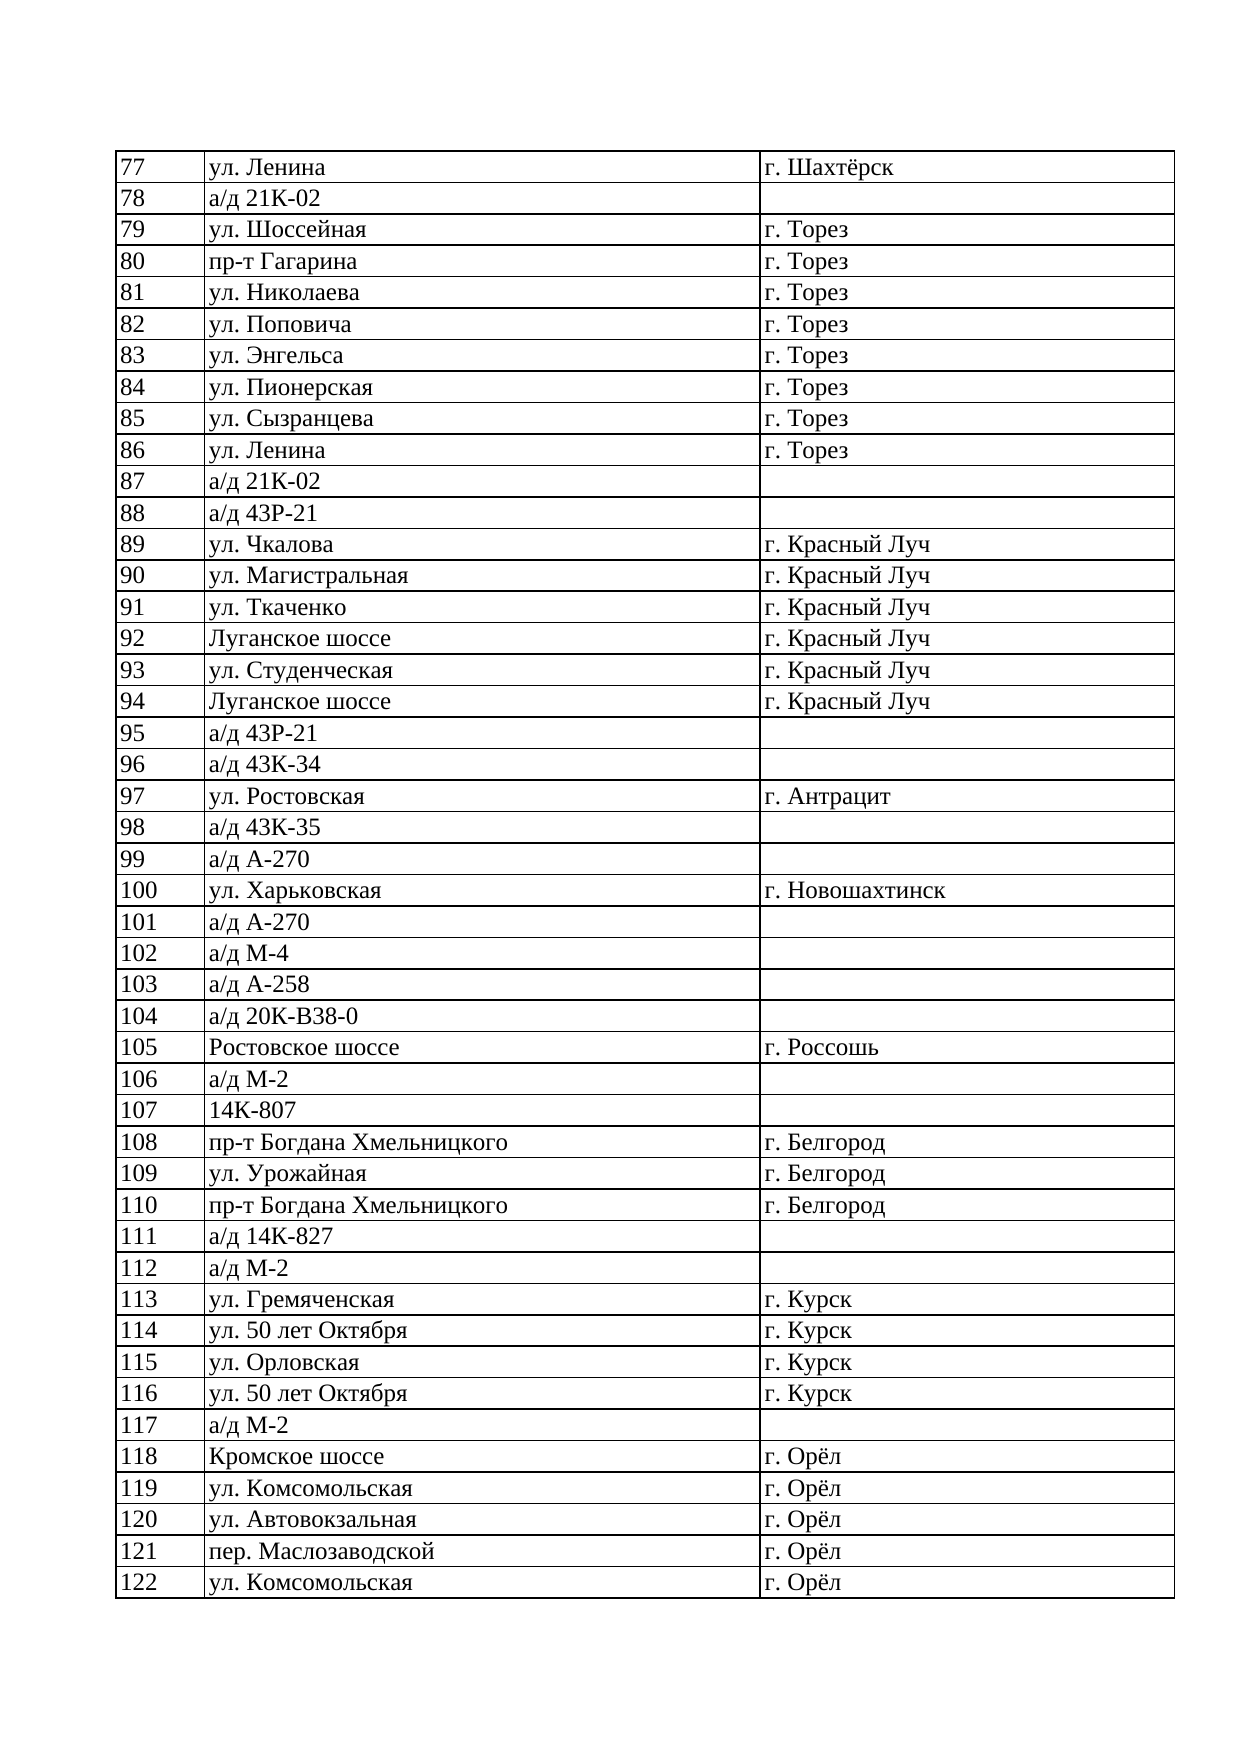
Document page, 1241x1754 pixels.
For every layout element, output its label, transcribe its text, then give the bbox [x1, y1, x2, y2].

table_cell 80 [117, 246, 204, 276]
table_cell 97 [117, 781, 204, 811]
table_cell 102 [117, 938, 204, 968]
table_cell г. Россошь [761, 1032, 1174, 1062]
table_cell г. Торез [761, 372, 1174, 402]
table_cell 81 [117, 277, 204, 307]
table_cell 113 [117, 1284, 204, 1314]
table_cell г. Красный Луч [761, 592, 1174, 622]
table_cell пр-т Богдана Хмельницкого [205, 1190, 759, 1219]
table_cell 110 [117, 1190, 204, 1219]
table_cell 94 [117, 686, 204, 716]
table_cell ул. 50 лет Октября [205, 1316, 759, 1345]
table_cell 101 [117, 907, 204, 936]
table_cell [761, 1221, 1174, 1251]
table_cell [761, 844, 1174, 873]
table_cell [761, 812, 1174, 842]
table_cell 119 [117, 1473, 204, 1503]
table_cell г. Торез [761, 340, 1174, 370]
table_cell г. Красный Луч [761, 655, 1174, 685]
table_cell г. Красный Луч [761, 561, 1174, 590]
table_cell ул. Поповича [205, 309, 759, 339]
table_cell г. Орёл [761, 1504, 1174, 1534]
table_cell г. Шахтёрск [761, 152, 1174, 181]
table_cell 116 [117, 1378, 204, 1408]
table_cell ул. Студенческая [205, 655, 759, 685]
table_cell г. Курск [761, 1347, 1174, 1377]
table_cell г. Торез [761, 215, 1174, 244]
table_cell г. Красный Луч [761, 686, 1174, 716]
table_cell а/д М-4 [205, 938, 759, 968]
table_cell [761, 498, 1174, 527]
table_cell Луганское шоссе [205, 686, 759, 716]
table_cell а/д 14К-827 [205, 1221, 759, 1251]
table_cell а/д 21К-02 [205, 466, 759, 496]
table_cell а/д М-2 [205, 1410, 759, 1440]
table_cell 100 [117, 875, 204, 905]
table_cell 109 [117, 1158, 204, 1188]
table_cell 78 [117, 183, 204, 213]
table_cell г. Торез [761, 246, 1174, 276]
table_cell [761, 718, 1174, 748]
table_cell ул. Орловская [205, 1347, 759, 1377]
table_cell г. Антрацит [761, 781, 1174, 811]
table_cell г. Орёл [761, 1441, 1174, 1471]
table_cell а/д 20К-В38-0 [205, 1001, 759, 1031]
table_cell 77 [117, 152, 204, 181]
table_cell 103 [117, 970, 204, 999]
table_cell а/д 43К-34 [205, 749, 759, 779]
table_cell 112 [117, 1253, 204, 1282]
table_cell ул. Ростовская [205, 781, 759, 811]
table_cell г. Белгород [761, 1190, 1174, 1219]
table_cell г. Орёл [761, 1473, 1174, 1503]
table_cell 106 [117, 1064, 204, 1094]
table_cell ул. Комсомольская [205, 1473, 759, 1503]
table_cell г. Орёл [761, 1536, 1174, 1566]
table_cell ул. 50 лет Октября [205, 1378, 759, 1408]
table_cell а/д М-2 [205, 1064, 759, 1094]
table_cell [761, 970, 1174, 999]
table_cell 87 [117, 466, 204, 496]
table_cell 96 [117, 749, 204, 779]
table_cell г. Белгород [761, 1127, 1174, 1157]
table_cell 117 [117, 1410, 204, 1440]
table_cell 122 [117, 1567, 204, 1597]
table_cell Кромское шоссе [205, 1441, 759, 1471]
table_cell г. Красный Луч [761, 623, 1174, 653]
table_cell 98 [117, 812, 204, 842]
table_cell 90 [117, 561, 204, 590]
table_cell 89 [117, 529, 204, 559]
table_cell ул. Урожайная [205, 1158, 759, 1188]
table_cell ул. Магистральная [205, 561, 759, 590]
table_cell 79 [117, 215, 204, 244]
table_cell г. Орёл [761, 1567, 1174, 1597]
table_cell ул. Пионерская [205, 372, 759, 402]
table_cell пер. Маслозаводской [205, 1536, 759, 1566]
table_cell [761, 466, 1174, 496]
table_cell а/д А-258 [205, 970, 759, 999]
table_cell [761, 1001, 1174, 1031]
table_cell [761, 1410, 1174, 1440]
table_cell [761, 1095, 1174, 1125]
table_cell Ростовское шоссе [205, 1032, 759, 1062]
table_cell 111 [117, 1221, 204, 1251]
table_cell 86 [117, 435, 204, 464]
table_cell г. Белгород [761, 1158, 1174, 1188]
table_cell [761, 1064, 1174, 1094]
table_cell 105 [117, 1032, 204, 1062]
table_cell 114 [117, 1316, 204, 1345]
table_cell 93 [117, 655, 204, 685]
table_cell г. Торез [761, 309, 1174, 339]
table_cell ул. Сызранцева [205, 403, 759, 433]
table_cell 99 [117, 844, 204, 873]
table_cell пр-т Богдана Хмельницкого [205, 1127, 759, 1157]
table_cell ул. Ткаченко [205, 592, 759, 622]
table_cell [761, 938, 1174, 968]
table_cell [761, 1253, 1174, 1282]
table_cell 108 [117, 1127, 204, 1157]
table_cell [761, 183, 1174, 213]
table_cell г. Курск [761, 1284, 1174, 1314]
table_cell г. Торез [761, 403, 1174, 433]
table_cell а/д А-270 [205, 907, 759, 936]
table_cell 83 [117, 340, 204, 370]
table_cell г. Красный Луч [761, 529, 1174, 559]
table_cell ул. Комсомольская [205, 1567, 759, 1597]
table_cell 118 [117, 1441, 204, 1471]
table_cell а/д 43Р-21 [205, 498, 759, 527]
table_cell а/д М-2 [205, 1253, 759, 1282]
table_cell ул. Автовокзальная [205, 1504, 759, 1534]
table_cell 121 [117, 1536, 204, 1566]
table_cell г. Торез [761, 435, 1174, 464]
table_cell пр-т Гагарина [205, 246, 759, 276]
table_cell ул. Харьковская [205, 875, 759, 905]
table_cell а/д 43К-35 [205, 812, 759, 842]
table_cell 115 [117, 1347, 204, 1377]
table_cell г. Курск [761, 1316, 1174, 1345]
table_cell г. Новошахтинск [761, 875, 1174, 905]
table_cell ул. Николаева [205, 277, 759, 307]
table_cell ул. Гремяченская [205, 1284, 759, 1314]
table_cell ул. Шоссейная [205, 215, 759, 244]
table_cell [761, 907, 1174, 936]
table_cell 95 [117, 718, 204, 748]
table_cell 91 [117, 592, 204, 622]
table_cell 88 [117, 498, 204, 527]
table_cell а/д А-270 [205, 844, 759, 873]
table_cell 14К-807 [205, 1095, 759, 1125]
table_cell 104 [117, 1001, 204, 1031]
table_cell ул. Ленина [205, 435, 759, 464]
table_cell 84 [117, 372, 204, 402]
table_cell г. Торез [761, 277, 1174, 307]
table_cell 107 [117, 1095, 204, 1125]
table_cell 120 [117, 1504, 204, 1534]
table_cell г. Курск [761, 1378, 1174, 1408]
table_cell [761, 749, 1174, 779]
table_cell ул. Энгельса [205, 340, 759, 370]
table_cell а/д 43Р-21 [205, 718, 759, 748]
table_cell а/д 21К-02 [205, 183, 759, 213]
table_cell ул. Ленина [205, 152, 759, 181]
table_cell 82 [117, 309, 204, 339]
table_cell ул. Чкалова [205, 529, 759, 559]
table_cell Луганское шоссе [205, 623, 759, 653]
table_cell 92 [117, 623, 204, 653]
table_cell 85 [117, 403, 204, 433]
